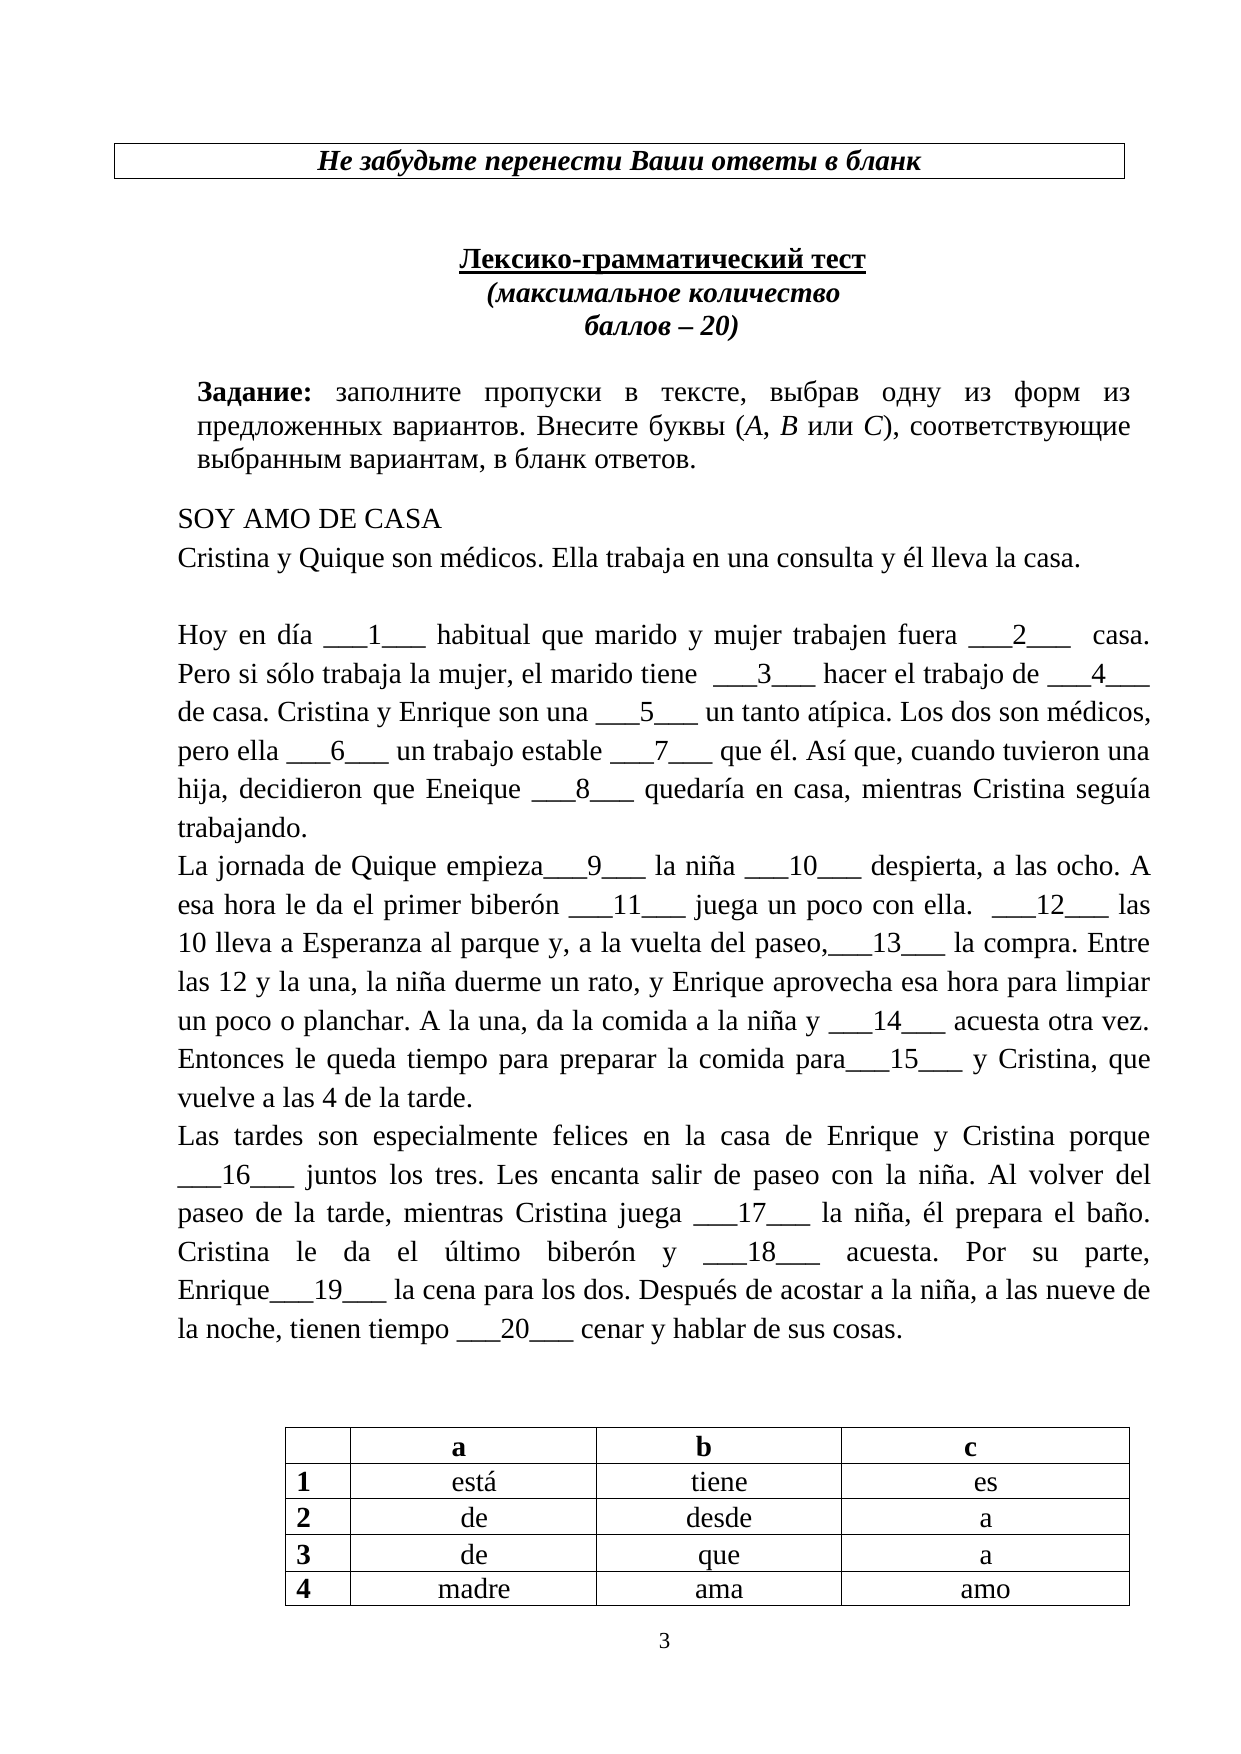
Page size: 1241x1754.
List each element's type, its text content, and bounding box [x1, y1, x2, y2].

table_cell de [351, 1499, 596, 1534]
text SOY AMO DE CASA [177, 502, 1152, 535]
table_cell a [842, 1535, 1129, 1571]
table_cell desde [597, 1499, 841, 1534]
table_cell tiene [597, 1464, 841, 1498]
table_cell está [351, 1464, 596, 1498]
text Задание: заполните пропуски в тексте, выбрав одну из форм из предложенных вариантов. Внесите буквы (A, B или C), соответствующие выбранным вариантам, в бланк ответов. [197, 374, 1131, 475]
table_header a [351, 1428, 596, 1463]
text Лексико-грамматический тест [291, 242, 1035, 276]
table_header [286, 1428, 350, 1463]
text Cristina y Quique son médicos. Ella trabaja en una consulta y él lleva la casa. [177, 540, 1152, 574]
text Hoy en día ___1___ habitual que marido y mujer trabajen fuera ___2___ casa. Pero si sólo trabaja la mujer, el marido tiene ___3___ hacer el trabajo de ___4___ de casa. Cristina y Enrique son una ___5___ un tanto atípica. Los dos son médicos, pero ella ___6___ un trabajo estable ___7___ que él. Así que, cuando tuvieron una hija, decidieron que Eneique ___8___ quedaría en casa, mientras Cristina seguía trabajando. [177, 617, 1152, 843]
table_cell ama [597, 1572, 841, 1605]
text (максимальное количество баллов – 20) [438, 276, 888, 342]
table_cell 3 [286, 1535, 350, 1571]
table_cell 1 [286, 1464, 350, 1498]
text La jornada de Quique empieza___9___ la niña ___10___ despierta, a las ocho. A esa hora le da el primer biberón ___11___ juega un poco con ella. ___12___ las 10 lleva a Esperanza al parque y, a la vuelta del paseo,___13___ la compra. Entre las 12 y la una, la niña duerme un rato, y Enrique aprovecha esa hora para limpiar un poco o planchar. A la una, da la comida a la niña y ___14___ acuesta otra vez. Entonces le queda tiempo para preparar la comida para___15___ y Cristina, que vuelve a las 4 de la tarde. [177, 848, 1152, 1113]
table_cell es [842, 1464, 1129, 1498]
text Las tardes son especialmente felices en la casa de Enrique y Cristina porque ___16___ juntos los tres. Les encanta salir de paseo con la niña. Al volver del paseo de la tarde, mientras Cristina juega ___17___ la niña, él prepara el baño. Cristina le da el último biberón y ___18___ acuesta. Por su parte, Enrique___19___ la cena para los dos. Después de acostar a la niña, a las nueve de la noche, tienen tiempo ___20___ cenar y hablar de sus cosas. [177, 1118, 1152, 1344]
table_header c [842, 1428, 1129, 1463]
table_cell 2 [286, 1499, 350, 1534]
table_cell de [351, 1535, 596, 1571]
table_cell amo [842, 1572, 1129, 1605]
table_cell 4 [286, 1572, 350, 1605]
table_cell madre [351, 1572, 596, 1605]
table_cell que [597, 1535, 841, 1571]
table_cell a [842, 1499, 1129, 1534]
table_header b [597, 1428, 841, 1463]
